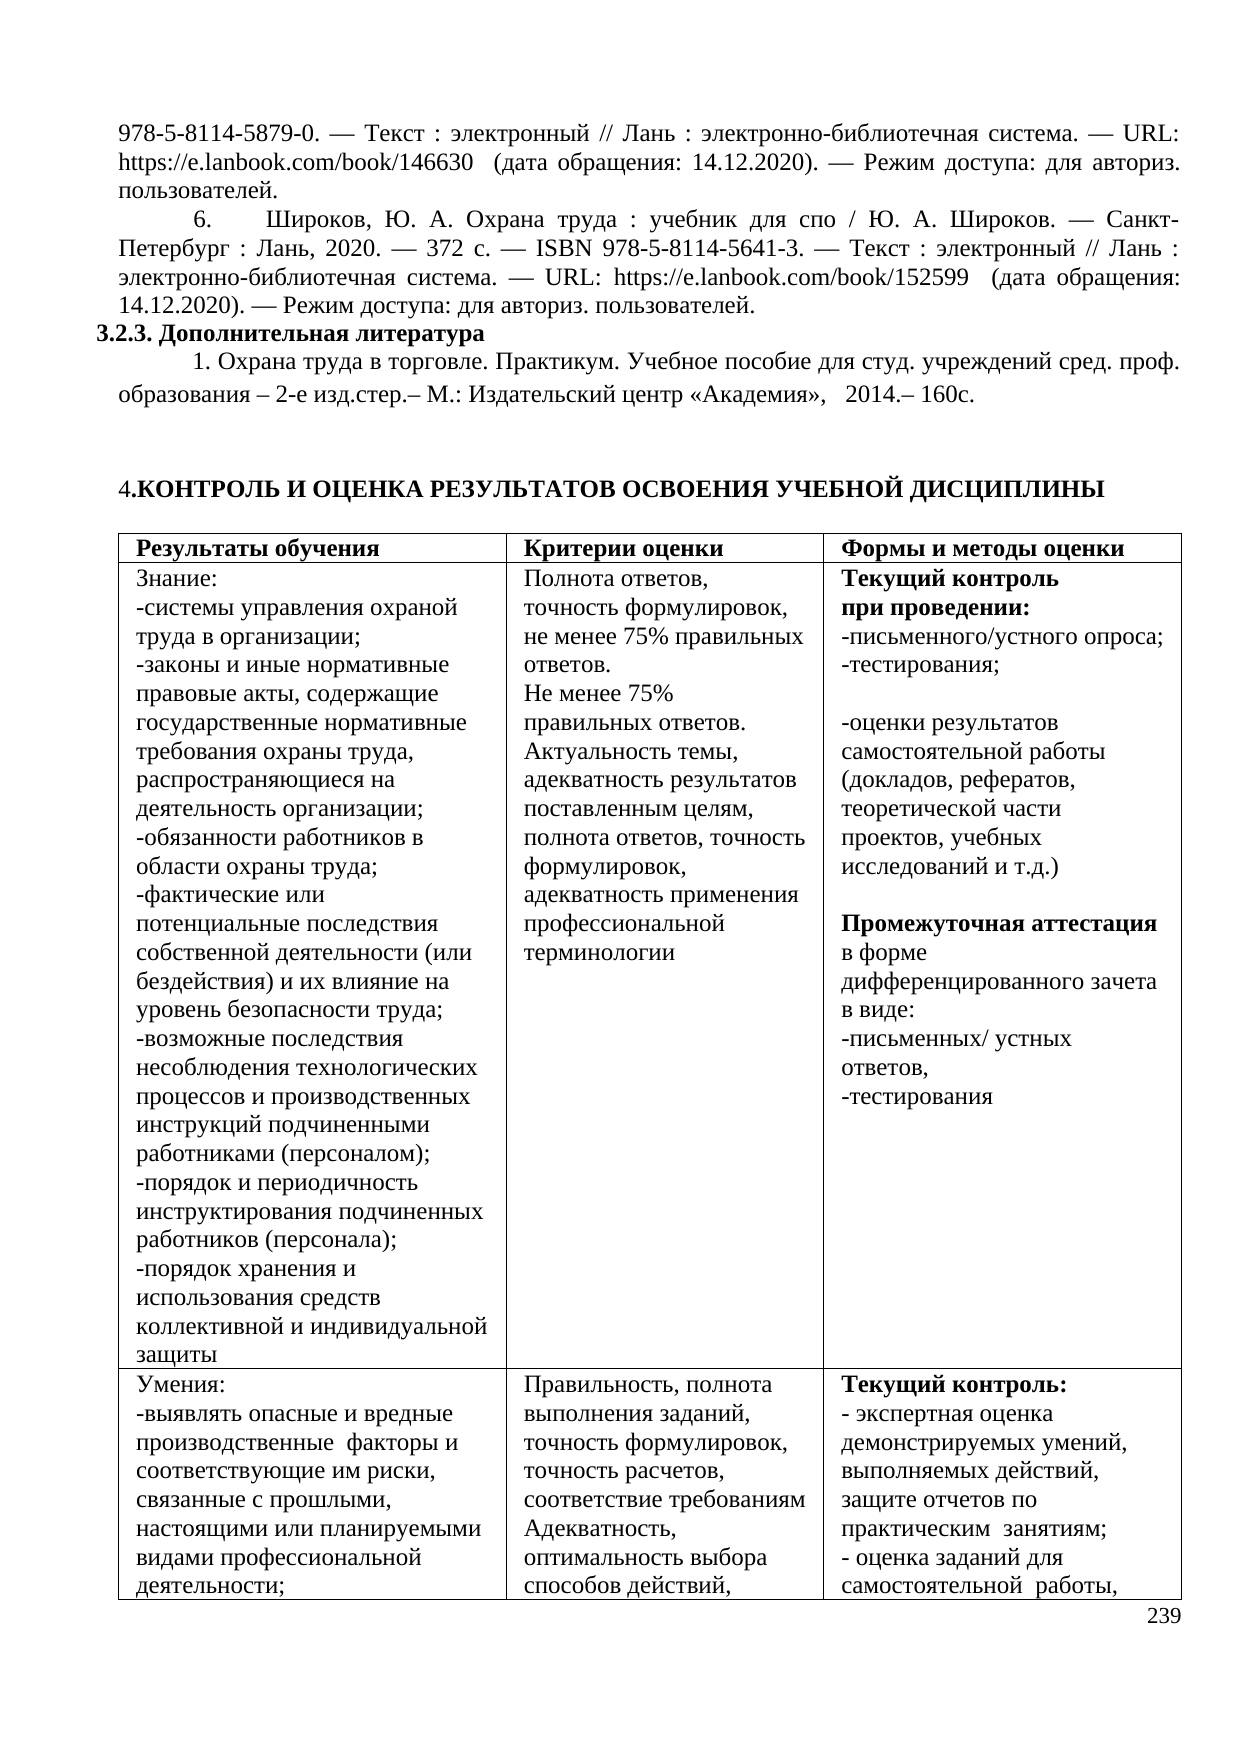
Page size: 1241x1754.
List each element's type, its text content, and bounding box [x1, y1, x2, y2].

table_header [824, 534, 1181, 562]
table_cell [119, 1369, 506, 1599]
text 4.КОНТРОЛЬ И ОЦЕНКА РЕЗУЛЬТАТОВ ОСВОЕНИЯ УЧЕБНОЙ ДИСЦИПЛИНЫ [118, 474, 1181, 503]
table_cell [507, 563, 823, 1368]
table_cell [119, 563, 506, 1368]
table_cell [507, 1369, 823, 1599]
list Широков, Ю. А. Охрана труда : учебник для спо / Ю. А. Широков. — Санкт-Петербург : Лань, 2020. — 372 с. — ISBN 978-5-8114-5641-3. — Текст : электронный // Лань : электронно-библиотечная система. — URL: https://e.lanbook.com/book/152599 (дата обращения: 14.12.2020). — Режим доступа: для авториз. пользователей. [118, 204, 1181, 319]
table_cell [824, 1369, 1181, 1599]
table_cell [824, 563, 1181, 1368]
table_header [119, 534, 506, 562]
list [118, 118, 1181, 204]
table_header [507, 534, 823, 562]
text 3.2.3. Дополнительная литература [96, 319, 1181, 346]
text 1. Охрана труда в торговле. Практикум. Учебное пособие для студ. учреждений сред. проф. образования – 2-е изд.стер.– М.: Издательский центр «Академия», 2014.– 160с. [118, 346, 1181, 408]
